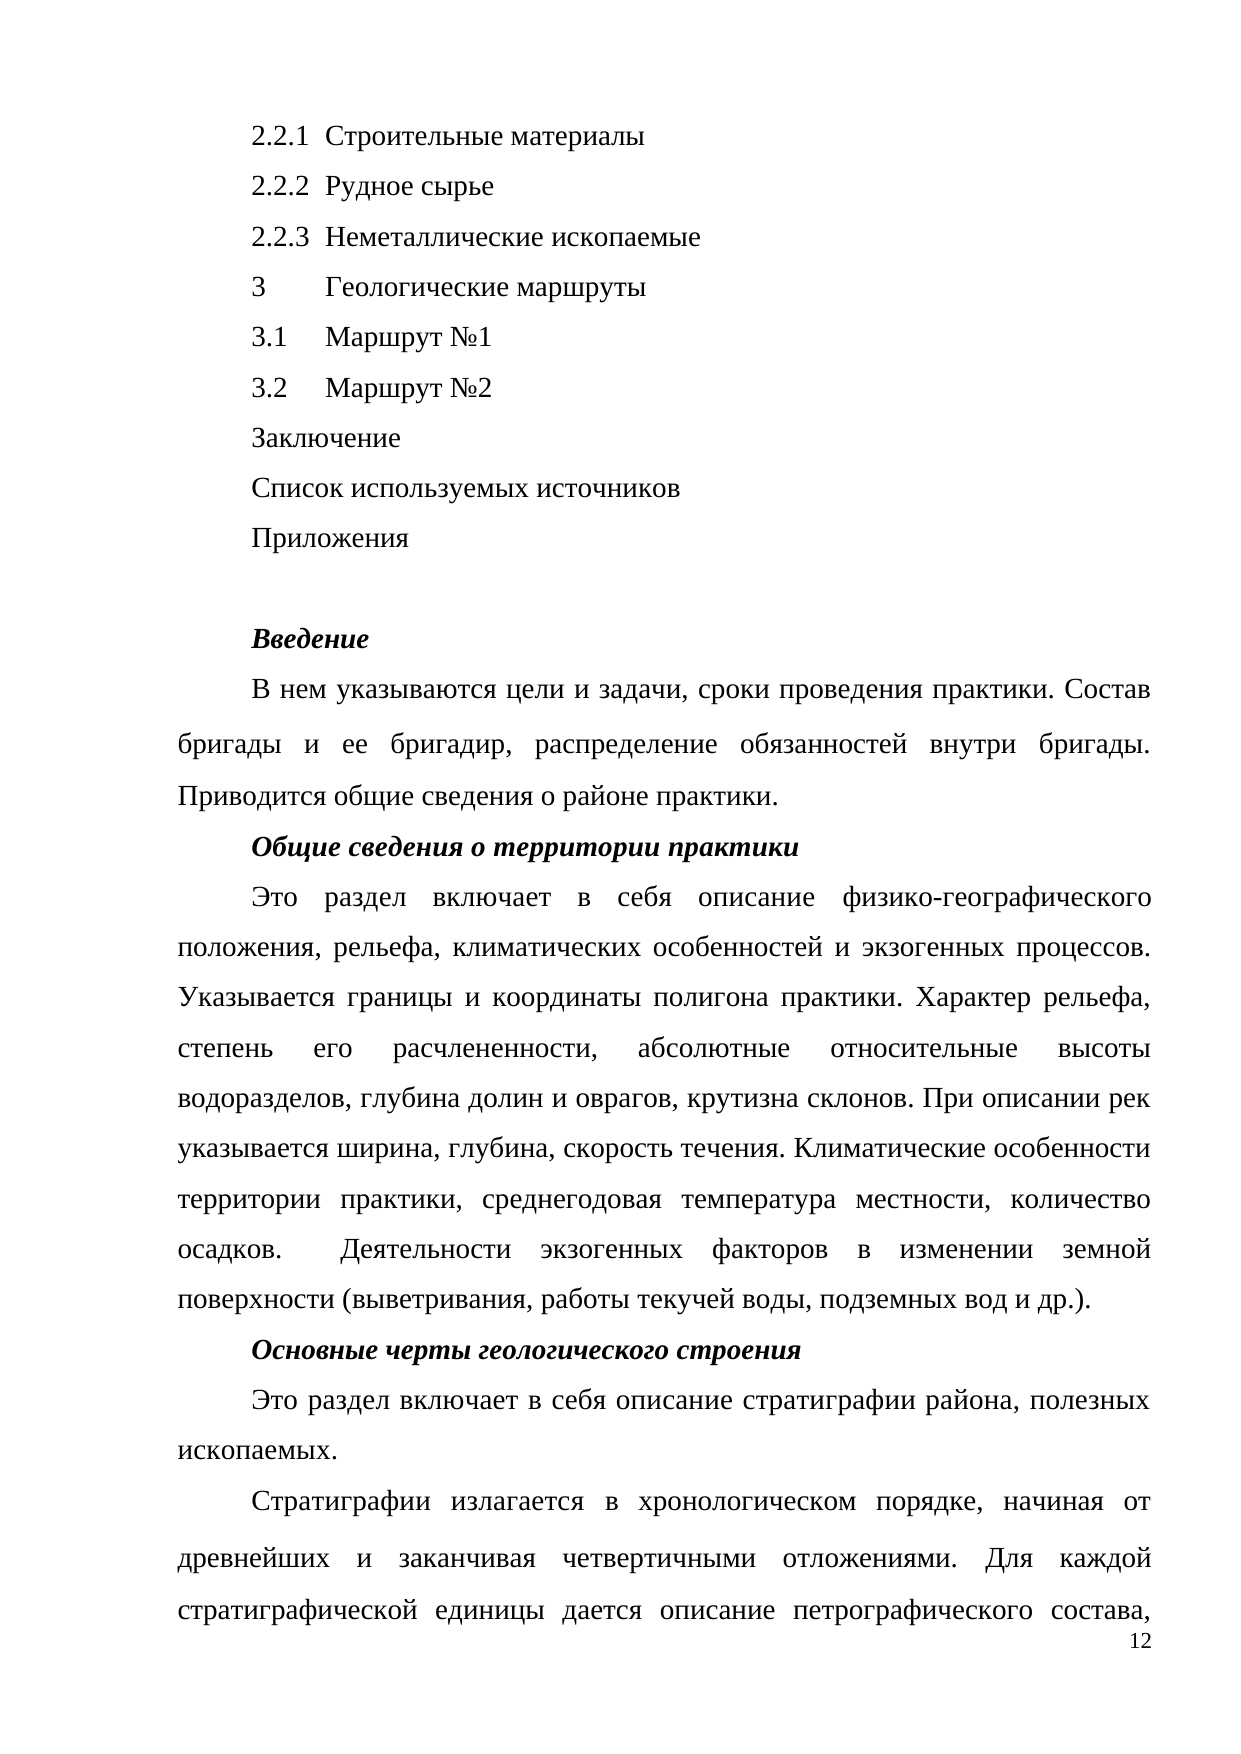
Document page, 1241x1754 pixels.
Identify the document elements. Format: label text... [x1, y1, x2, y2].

text Общие сведения о территории практики [177, 829, 1152, 862]
list Неметаллические ископаемые [177, 219, 1152, 252]
list Маршрут №1 [177, 319, 1152, 353]
list Рудное сырье [177, 168, 1152, 202]
text Это раздел включает в себя описание физико-географического положения, рельефа, климатических особенностей и экзогенных процессов. Указывается границы и координаты полигона практики. Характер рельефа, степень его расчлененности, абсолютные относительные высоты водоразделов, глубина долин и оврагов, крутизна склонов. При описании рек указывается ширина, глубина, скорость течения. Климатические особенности территории практики, среднегодовая температура местности, количество осадков. Деятельности экзогенных факторов в изменении земной поверхности (выветривания, работы текучей воды, подземных вод и др.). [177, 879, 1152, 1315]
list Геологические маршруты [177, 269, 1152, 303]
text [177, 1483, 1152, 1626]
text Приложения [177, 521, 1152, 554]
text В нем указываются цели и задачи, сроки проведения практики. Состав бригады и ее бригадир, распределение обязанностей внутри бригады. Приводится общие сведения о районе практики. [177, 672, 1152, 812]
text Введение [177, 621, 1152, 655]
text Список используемых источников [177, 470, 1152, 504]
list Строительные материалы [177, 118, 1152, 152]
text Заключение [177, 420, 1152, 453]
text Основные черты геологического строения [177, 1332, 1152, 1365]
text Это раздел включает в себя описание стратиграфии района, полезных ископаемых. [177, 1382, 1152, 1466]
list Маршрут №2 [177, 370, 1152, 403]
